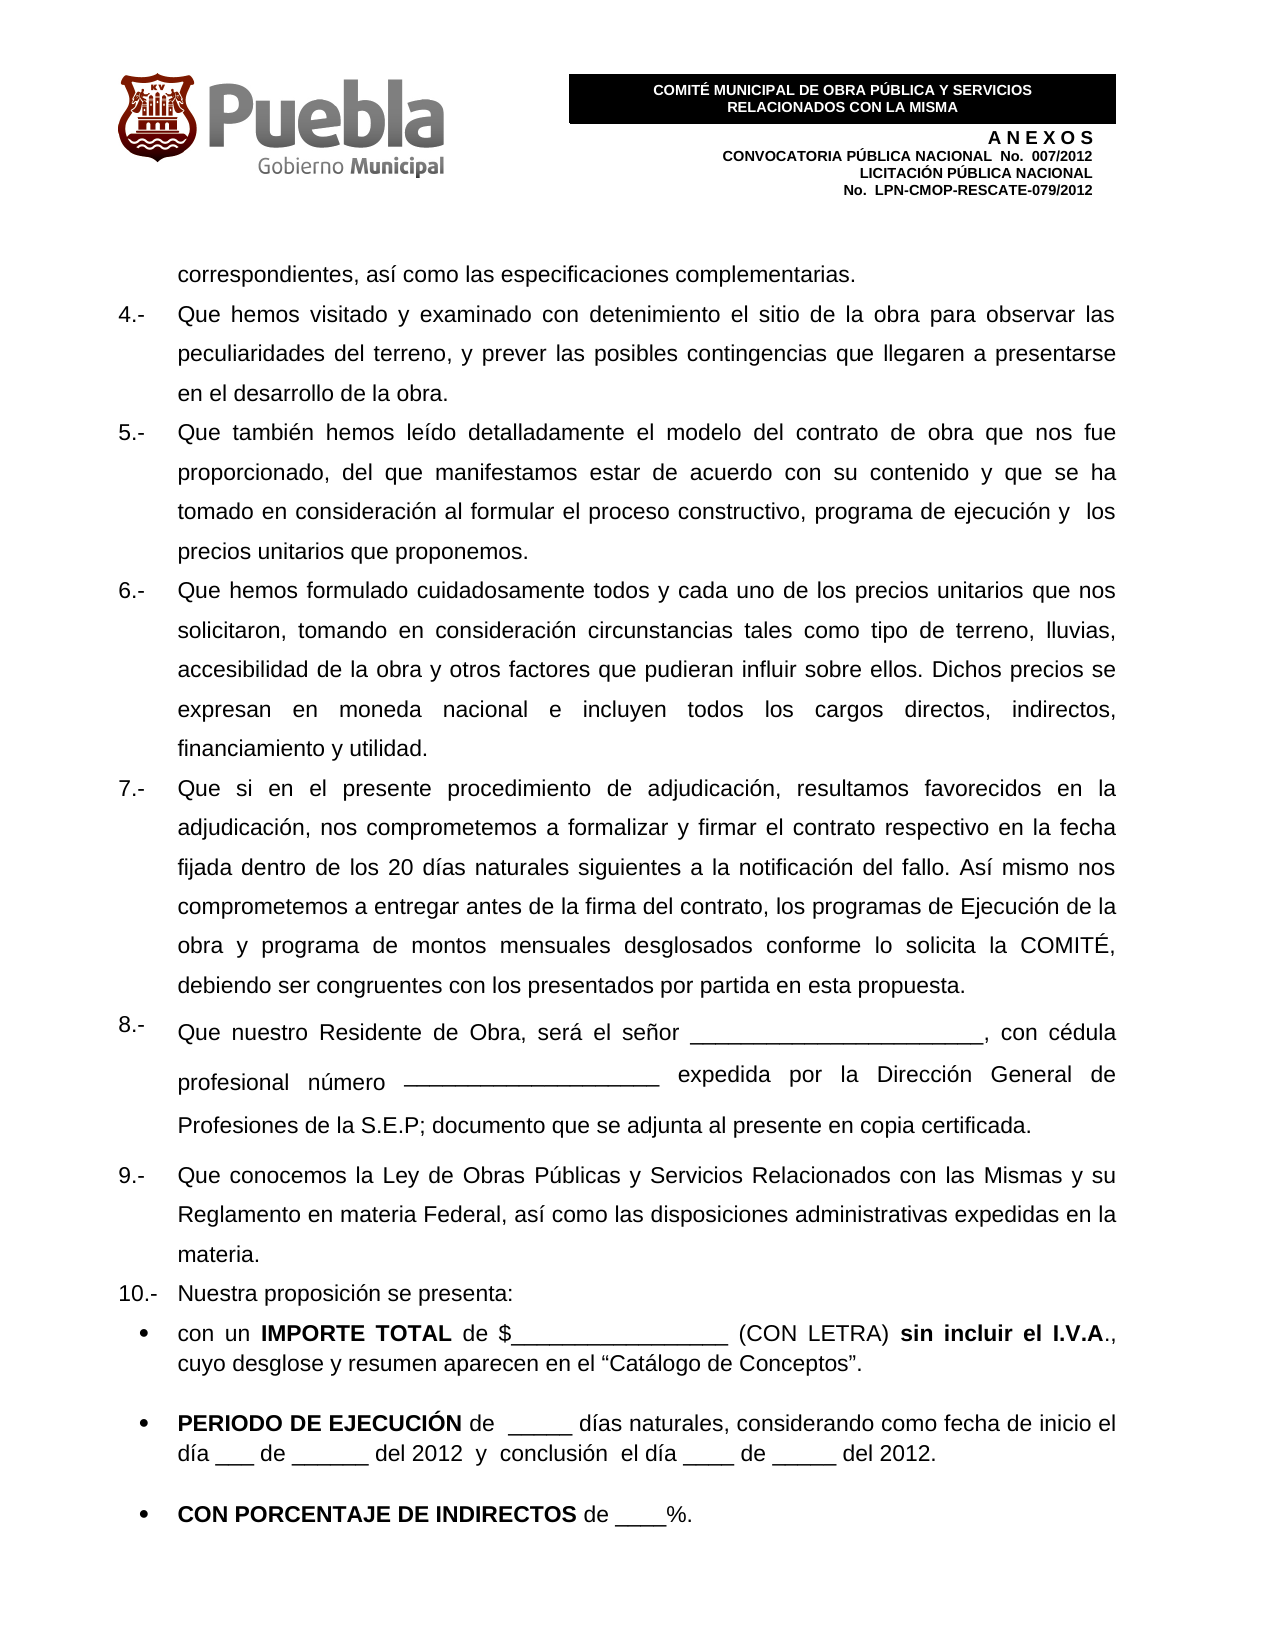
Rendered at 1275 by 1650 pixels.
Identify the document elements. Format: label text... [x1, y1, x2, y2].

text 6.- Que hemos formulado cuidadosamente todos y cada uno de los precios unitarios que nos solicitaron, tomando en consideración circunstancias tales como tipo de terreno, lluvias, accesibilidad de la obra y otros factores que pudieran influir sobre ellos. Dichos precios se expresan en moneda nacional e incluyen todos los cargos directos, indirectos, financiamiento y utilidad. [118, 577, 1117, 761]
list CON PORCENTAJE DE INDIRECTOS de ____%. [140, 1501, 1117, 1527]
text 7.- Que si en el presente procedimiento de adjudicación, resultamos favorecidos en la adjudicación, nos comprometemos a formalizar y firmar el contrato respectivo en la fecha fijada dentro de los 20 días naturales siguientes a la notificación del fallo. Así mismo nos comprometemos a entregar antes de la firma del contrato, los programas de Ejecución de la obra y programa de montos mensuales desglosados conforme lo solicita la COMITÉ, debiendo ser congruentes con los presentados por partida en esta propuesta. [118, 774, 1117, 998]
text 8.- Que nuestro Residente de Obra, será el señor _______________________, con cédula profesional número ____________________ expedida por la Dirección General de Profesiones de la S.E.P; documento que se adjunta al presente en copia certificada. [118, 1011, 1117, 1145]
text 4.- Que hemos visitado y examinado con detenimiento el sitio de la obra para observar las peculiaridades del terreno, y prever las posibles contingencias que llegaren a presentarse en el desarrollo de la obra. [118, 301, 1117, 406]
picture [118, 73, 444, 178]
list con un IMPORTE TOTAL de $_________________ (CON LETRA) sin incluir el I.V.A., cuyo desglose y resumen aparecen en el “Catálogo de Conceptos”. [140, 1319, 1117, 1376]
list PERIODO DE EJECUCIÓN de _____ días naturales, considerando como fecha de inicio el día ___ de ______ del 2012 y conclusión el día ____ de _____ del 2012. [140, 1410, 1117, 1467]
text 10.- Nuestra proposición se presenta: [118, 1280, 1117, 1306]
text 9.- Que conocemos la Ley de Obras Públicas y Servicios Relacionados con las Mismas y su Reglamento en materia Federal, así como las disposiciones administrativas expedidas en la materia. [118, 1162, 1117, 1267]
text 5.- Que también hemos leído detalladamente el modelo del contrato de obra que nos fue proporcionado, del que manifestamos estar de acuerdo con su contenido y que se ha tomado en consideración al formular el proceso constructivo, programa de ejecución y los precios unitarios que proponemos. [118, 419, 1117, 564]
